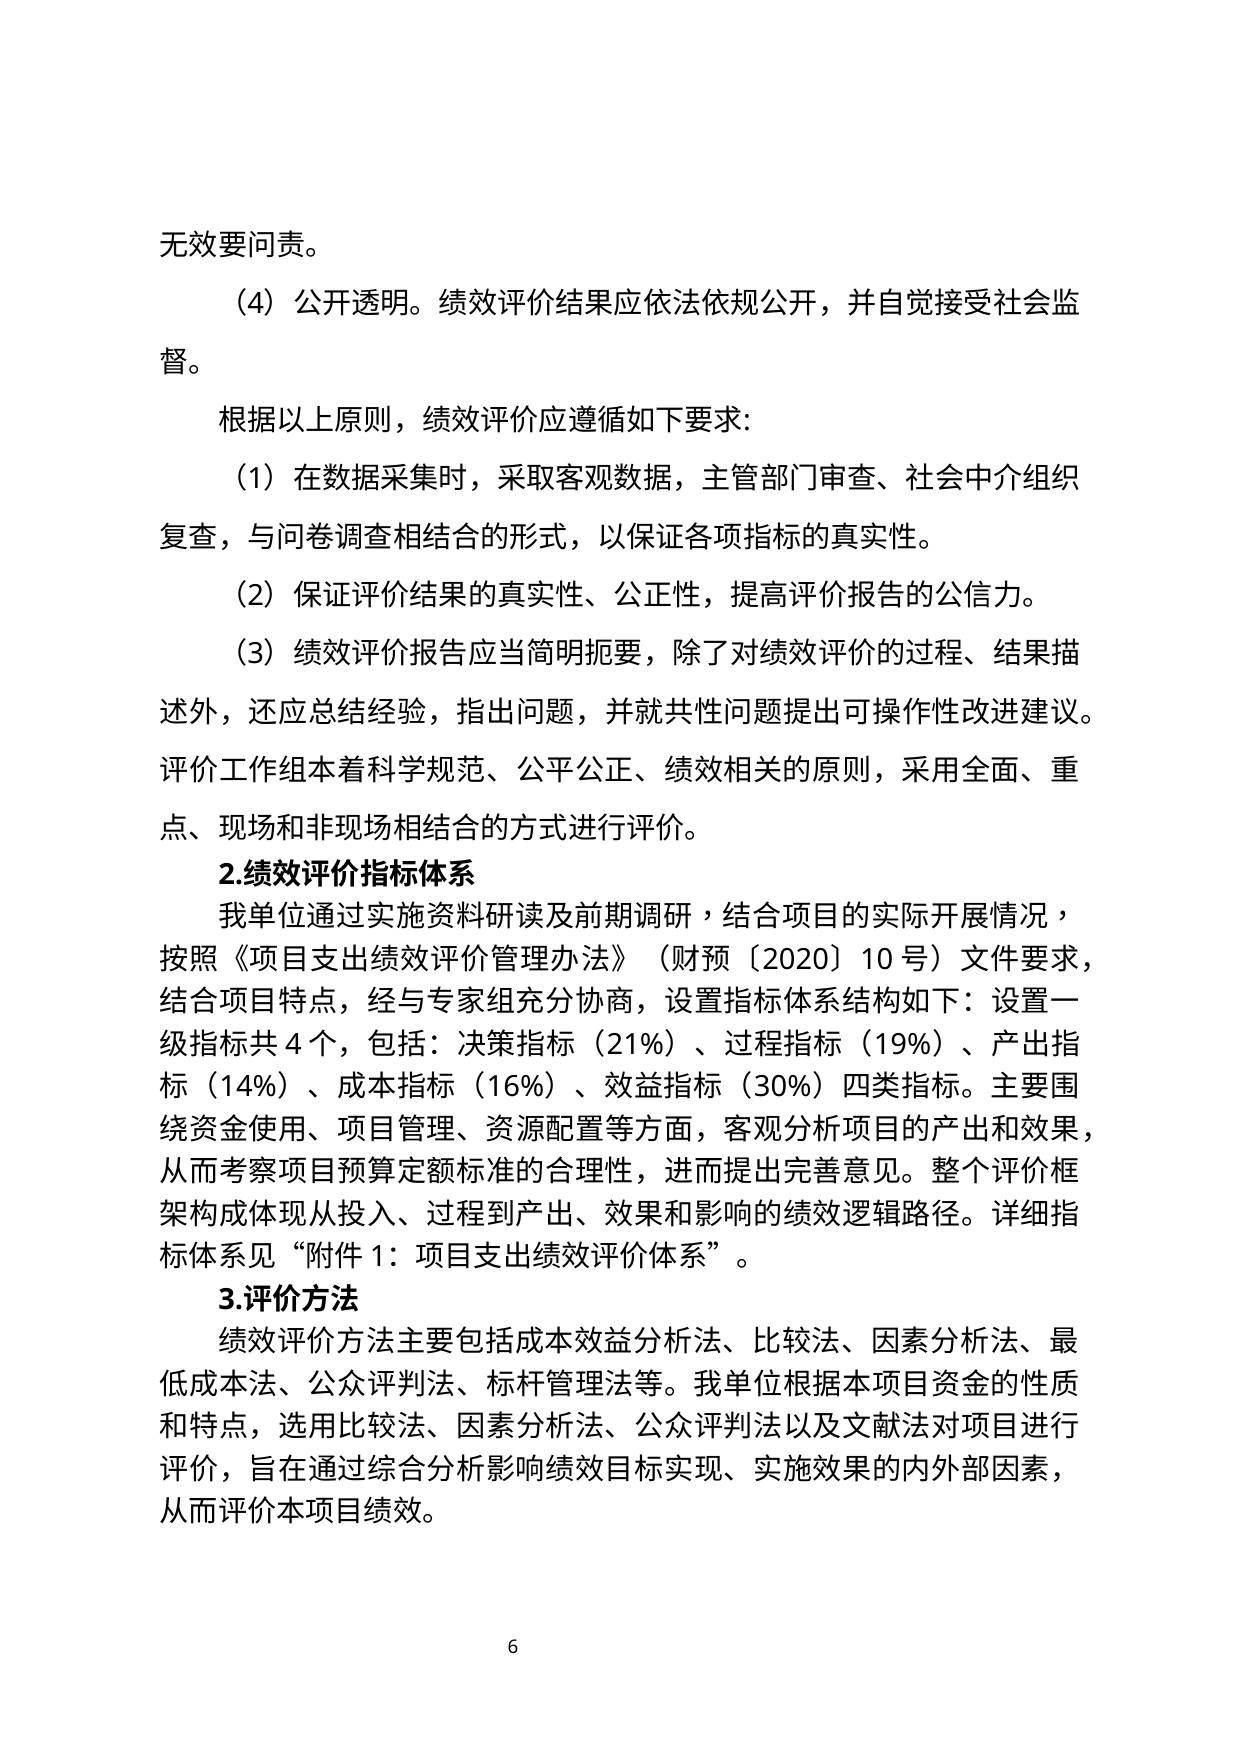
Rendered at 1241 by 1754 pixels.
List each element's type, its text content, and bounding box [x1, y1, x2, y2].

subtitle 2.绩效评价指标体系 [159, 850, 1081, 893]
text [159, 209, 1081, 267]
text 我单位通过实施资料研读及前期调研，结合项目的实际开展情况，按照《项目支出绩效评价管理办法》（财预〔2020〕10号）文件要求，结合项目特点，经与专家组充分协商，设置指标体系结构如下：设置一级指标共4个，包括：决策指标（21%）、过程指标（19%）、产出指标（14%）、成本指标（16%）、效益指标（30%）四类指标。主要围绕资金使用、项目管理、资源配置等方面，客观分析项目的产出和效果，从而考察项目预算定额标准的合理性，进而提出完善意见。整个评价框架构成体现从投入、过程到产出、效果和影响的绩效逻辑路径。详细指标体系见“附件1：项目支出绩效评价体系”。 [159, 893, 1081, 1275]
text （3）绩效评价报告应当简明扼要，除了对绩效评价的过程、结果描述外，还应总结经验，指出问题，并就共性问题提出可操作性改进建议。评价工作组本着科学规范、公平公正、绩效相关的原则，采用全面、重点、现场和非现场相结合的方式进行评价。 [159, 617, 1081, 850]
text （1）在数据采集时，采取客观数据，主管部门审查、社会中介组织复查，与问卷调查相结合的形式，以保证各项指标的真实性。 [159, 442, 1081, 559]
text （4）公开透明。绩效评价结果应依法依规公开，并自觉接受社会监督。 [159, 267, 1081, 384]
subtitle 3.评价方法 [159, 1275, 1081, 1318]
text 绩效评价方法主要包括成本效益分析法、比较法、因素分析法、最低成本法、公众评判法、标杆管理法等。我单位根据本项目资金的性质和特点，选用比较法、因素分析法、公众评判法以及文献法对项目进行评价，旨在通过综合分析影响绩效目标实现、实施效果的内外部因素，从而评价本项目绩效。 [159, 1318, 1081, 1530]
text 根据以上原则，绩效评价应遵循如下要求: [159, 384, 1081, 442]
text （2）保证评价结果的真实性、公正性，提高评价报告的公信力。 [159, 559, 1081, 617]
